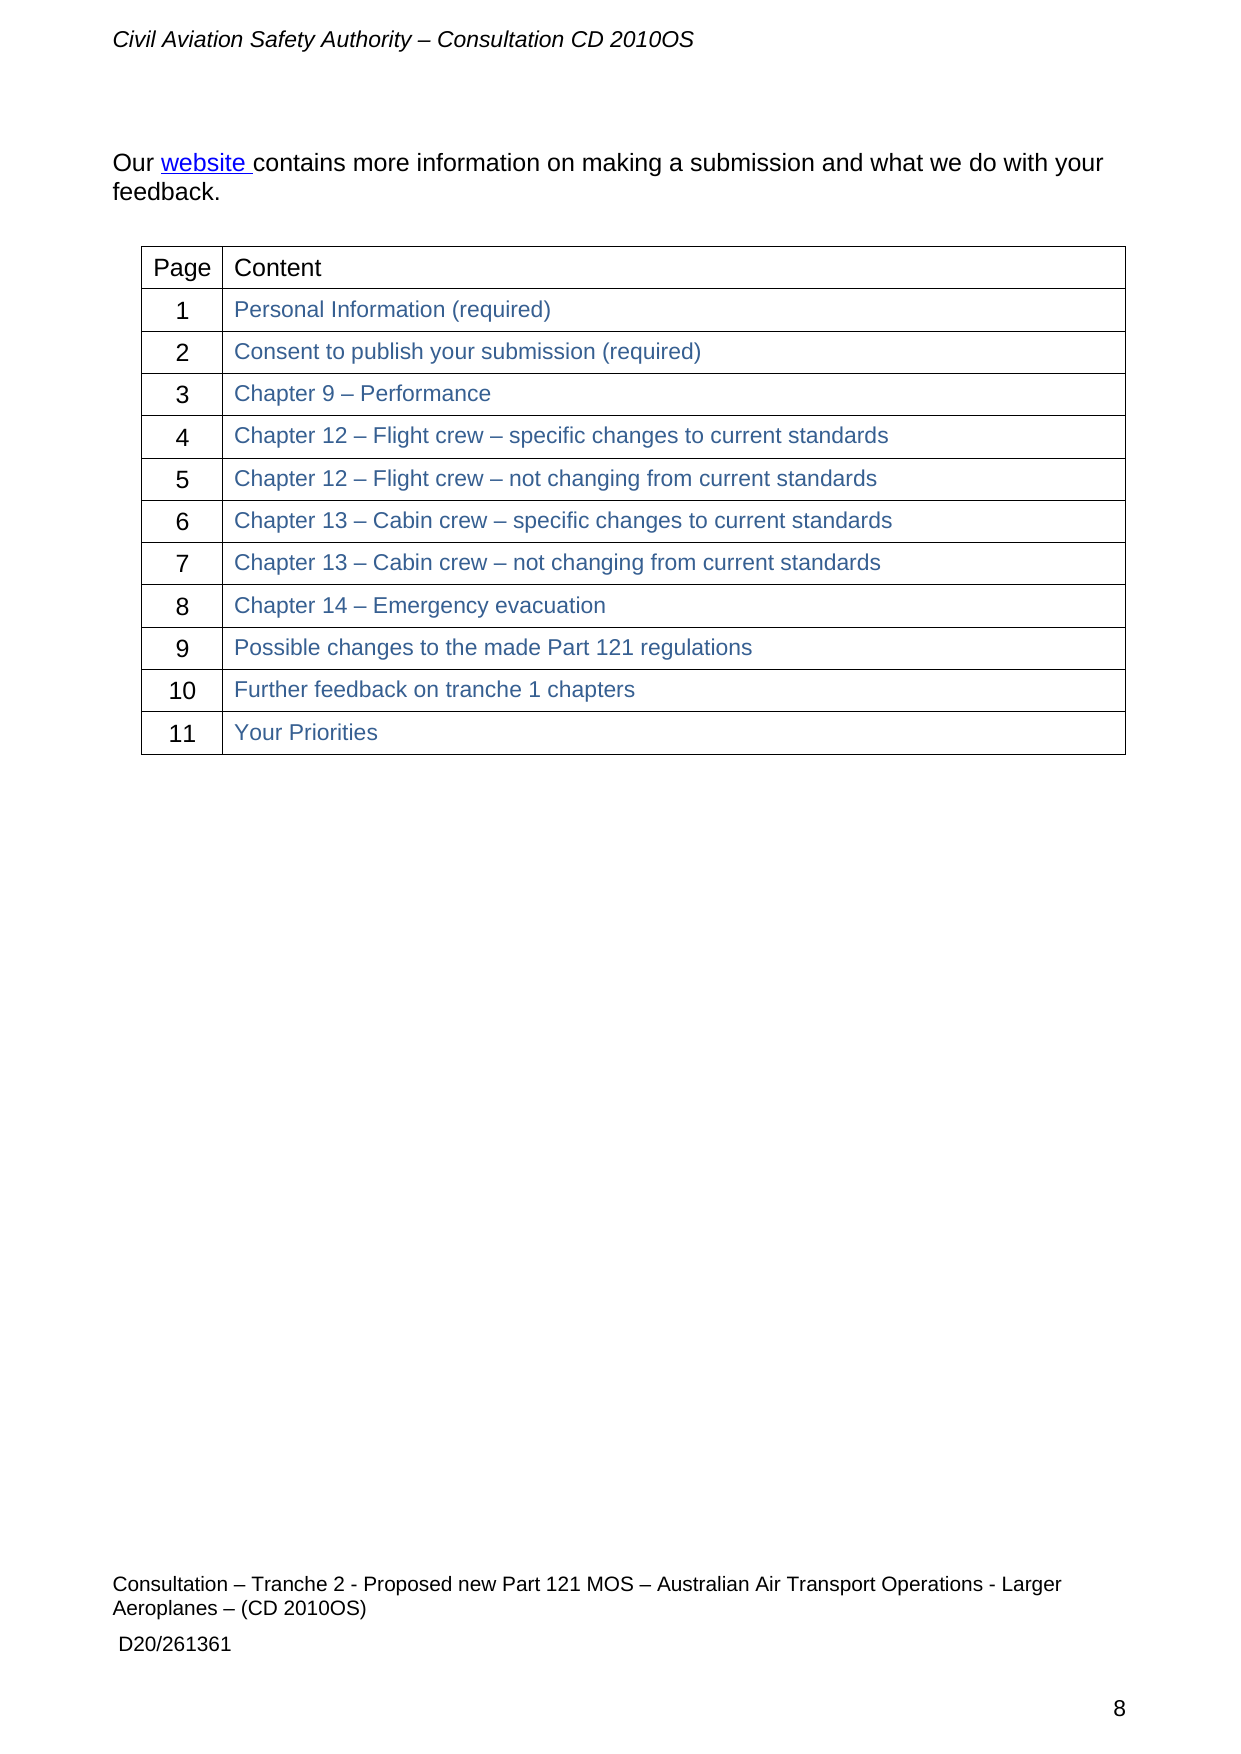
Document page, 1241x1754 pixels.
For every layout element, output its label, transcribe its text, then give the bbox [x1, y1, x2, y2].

table_cell Possible changes to the made Part 121 regulations [223, 628, 1125, 669]
table_cell Chapter 9 – Performance [223, 374, 1125, 415]
table_cell 2 [142, 332, 222, 373]
table_cell Chapter 13 – Cabin crew – not changing from current standards [223, 543, 1125, 584]
table_header Content [223, 247, 1125, 288]
table_header Page [142, 247, 222, 288]
table_cell 3 [142, 374, 222, 415]
table_cell Further feedback on tranche 1 chapters [223, 670, 1125, 711]
table_cell Your Priorities [223, 712, 1125, 753]
table_cell 7 [142, 543, 222, 584]
table_cell 8 [142, 585, 222, 627]
table_cell Chapter 14 – Emergency evacuation [223, 585, 1125, 627]
table_cell Chapter 12 – Flight crew – not changing from current standards [223, 459, 1125, 500]
table_cell Chapter 13 – Cabin crew – specific changes to current standards [223, 501, 1125, 542]
table_cell 5 [142, 459, 222, 500]
table_cell 10 [142, 670, 222, 711]
table_cell 6 [142, 501, 222, 542]
table_cell Personal Information (required) [223, 289, 1125, 331]
table_cell Chapter 12 – Flight crew – specific changes to current standards [223, 416, 1125, 457]
text Our website contains more information on making a submission and what we do with your feedback. [112, 148, 1126, 205]
table_cell 11 [142, 712, 222, 753]
table_cell 9 [142, 628, 222, 669]
table_cell Consent to publish your submission (required) [223, 332, 1125, 373]
table_cell 4 [142, 416, 222, 457]
table_cell 1 [142, 289, 222, 331]
